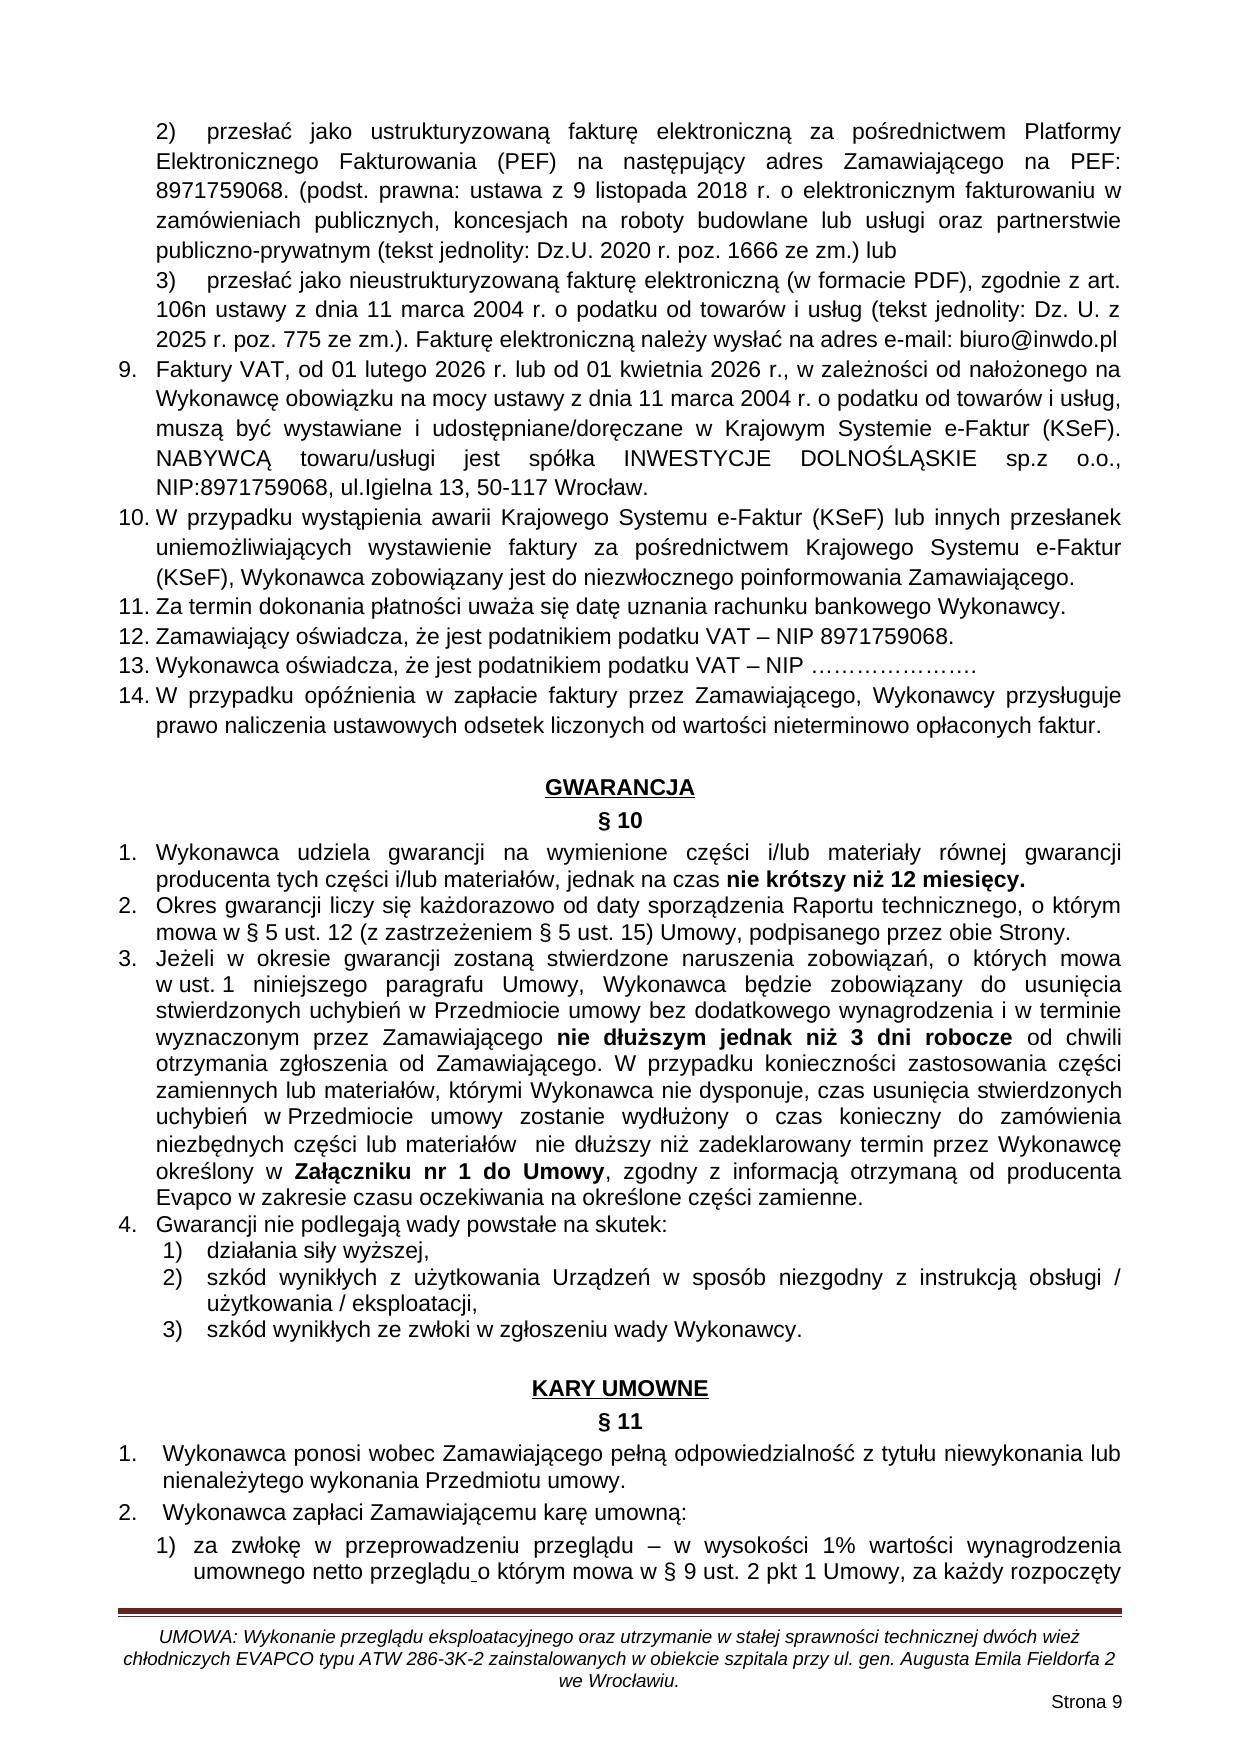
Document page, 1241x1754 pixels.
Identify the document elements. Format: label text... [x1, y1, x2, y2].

list szkód wynikłych ze zwłoki w zgłoszeniu wady Wykonawcy. [162, 1316, 1122, 1342]
list działania siły wyższej, [162, 1237, 1122, 1263]
list Okres gwarancji liczy się każdorazowo od daty sporządzenia Raportu technicznego, o którym mowa w § 5 ust. 12 (z zastrzeżeniem § 5 ust. 15) Umowy, podpisanego przez obie Strony. [118, 892, 1122, 945]
subtitle GWARANCJA [118, 774, 1122, 801]
list Gwarancji nie podlegają wady powstałe na skutek: [118, 1211, 1122, 1237]
list Faktury VAT, od 01 lutego 2026 r. lub od 01 kwietnia 2026 r., w zależności od nałożonego na Wykonawcę obowiązku na mocy ustawy z dnia 11 marca 2004 r. o podatku od towarów i usług, muszą być wystawiane i udostępniane/doręczane w Krajowym Systemie e-Faktur (KSeF). NABYWCĄ towaru/usługi jest spółka INWESTYCJE DOLNOŚLĄSKIE sp.z o.o., NIP:8971759068, ul.Igielna 13, 50-117 Wrocław. [118, 356, 1122, 501]
list Wykonawca oświadcza, że jest podatnikiem podatku VAT – NIP …………………. [118, 652, 1122, 679]
subtitle § 11 [118, 1408, 1122, 1434]
list 2) przesłać jako ustrukturyzowaną fakturę elektroniczną za pośrednictwem Platformy Elektronicznego Fakturowania (PEF) na następujący adres Zamawiającego na PEF: 8971759068. (podst. prawna: ustawa z 9 listopada 2018 r. o elektronicznym fakturowaniu w zamówieniach publicznych, koncesjach na roboty budowlane lub usługi oraz partnerstwie publiczno-prywatnym (tekst jednolity: Dz.U. 2020 r. poz. 1666 ze zm.) lub [156, 118, 1122, 263]
list W przypadku opóźnienia w zapłacie faktury przez Zamawiającego, Wykonawcy przysługuje prawo naliczenia ustawowych odsetek liczonych od wartości nieterminowo opłaconych faktur. [118, 682, 1122, 738]
list Wykonawca zapłaci Zamawiającemu karę umowną: [118, 1499, 1122, 1526]
list Za termin dokonania płatności uważa się datę uznania rachunku bankowego Wykonawcy. [118, 593, 1122, 619]
list W przypadku wystąpienia awarii Krajowego Systemu e-Faktur (KSeF) lub innych przesłanek uniemożliwiających wystawienie faktury za pośrednictwem Krajowego Systemu e-Faktur (KSeF), Wykonawca zobowiązany jest do niezwłocznego poinformowania Zamawiającego. [118, 504, 1122, 590]
list Wykonawca ponosi wobec Zamawiającego pełną odpowiedzialność z tytułu niewykonania lub nienależytego wykonania Przedmiotu umowy. [118, 1440, 1122, 1493]
subtitle § 10 [118, 807, 1122, 833]
subtitle KARY UMOWNE [118, 1375, 1122, 1401]
list Zamawiający oświadcza, że jest podatnikiem podatku VAT – NIP 8971759068. [118, 623, 1122, 649]
list Wykonawca udziela gwarancji na wymienione części i/lub materiały równej gwarancji producenta tych części i/lub materiałów, jednak na czas nie krótszy niż 12 miesięcy. [118, 839, 1122, 892]
list 3) przesłać jako nieustrukturyzowaną fakturę elektroniczną (w formacie PDF), zgodnie z art. 106n ustawy z dnia 11 marca 2004 r. o podatku od towarów i usług (tekst jednolity: Dz. U. z 2025 r. poz. 775 ze zm.). Fakturę elektroniczną należy wysłać na adres e-mail: biuro@inwdo.pl [156, 267, 1122, 352]
list Jeżeli w okresie gwarancji zostaną stwierdzone naruszenia zobowiązań, o których mowa w ust. 1 niniejszego paragrafu Umowy, Wykonawca będzie zobowiązany do usunięcia stwierdzonych uchybień w Przedmiocie umowy bez dodatkowego wynagrodzenia i w terminie wyznaczonym przez Zamawiającego nie dłuższym jednak niż 3 dni robocze od chwili otrzymania zgłoszenia od Zamawiającego. W przypadku konieczności zastosowania części zamiennych lub materiałów, którymi Wykonawca nie dysponuje, czas usunięcia stwierdzonych uchybień w Przedmiocie umowy zostanie wydłużony o czas konieczny do zamówienia niezbędnych części lub materiałów nie dłuższy niż zadeklarowany termin przez Wykonawcę określony w Załączniku nr 1 do Umowy, zgodny z informacją otrzymaną od producenta Evapco w zakresie czasu oczekiwania na określone części zamienne. [118, 945, 1122, 1211]
list szkód wynikłych z użytkowania Urządzeń w sposób niezgodny z instrukcją obsługi / użytkowania / eksploatacji, [162, 1263, 1122, 1316]
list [156, 1532, 1122, 1584]
